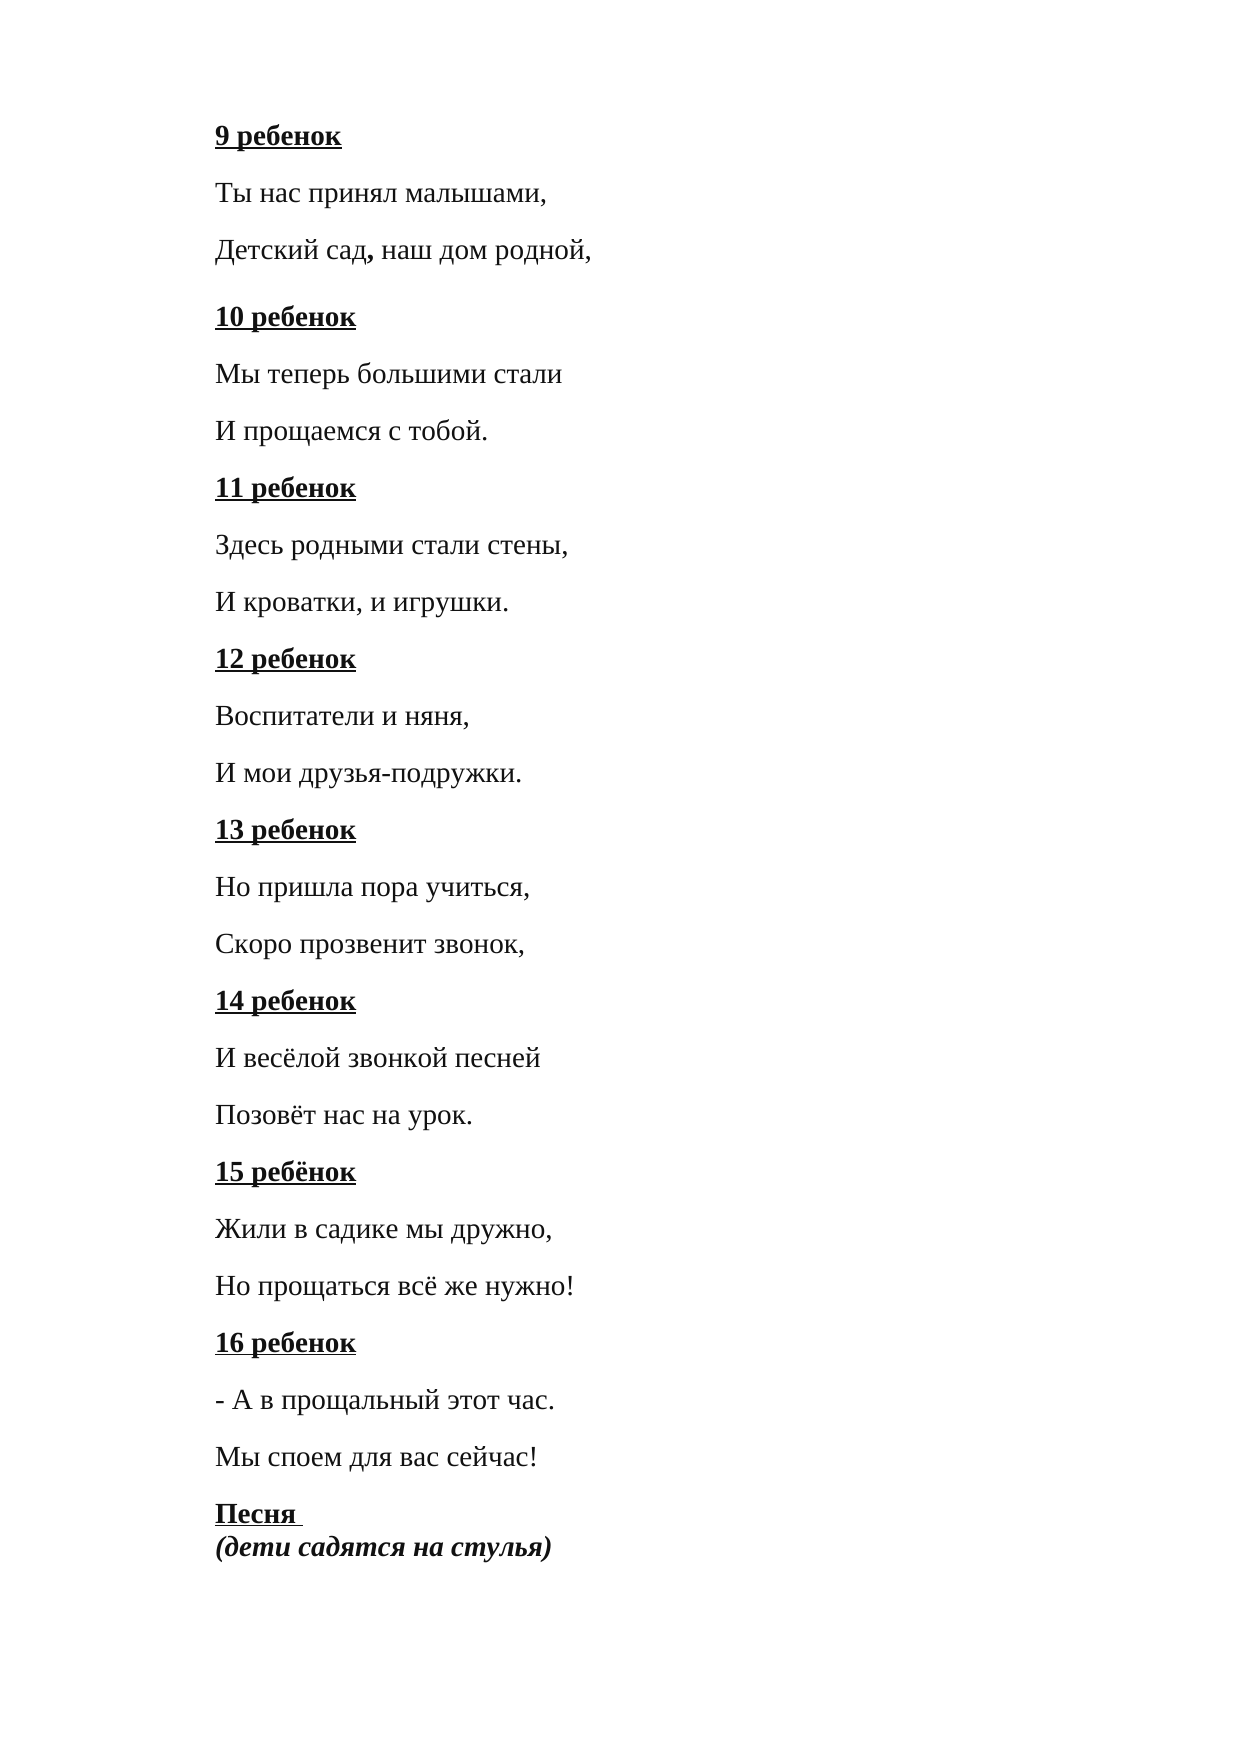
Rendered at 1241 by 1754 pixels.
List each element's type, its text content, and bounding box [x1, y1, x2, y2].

text (дети садятся на стулья) [177, 1529, 1152, 1563]
text 11 ребенок [177, 470, 1152, 504]
text 13 ребенок [177, 812, 1152, 846]
text Ты нас принял малышами, [177, 175, 1152, 209]
text И мои друзья-подружки. [177, 755, 1152, 788]
text Позовёт нас на урок. [177, 1097, 1152, 1130]
text Жили в садике мы дружно, [177, 1211, 1152, 1244]
text 9 ребенок [177, 118, 1152, 152]
text 16 ребенок [177, 1325, 1152, 1358]
text Песня [177, 1496, 1152, 1529]
text Детский сад, наш дом родной, [177, 232, 1152, 266]
text - А в прощальный этот час. [177, 1382, 1152, 1415]
text Воспитатели и няня, [177, 698, 1152, 732]
text 12 ребенок [177, 641, 1152, 674]
text 10 ребенок [177, 299, 1152, 333]
text Мы споем для вас сейчас! [177, 1439, 1152, 1472]
text Скоро прозвенит звонок, [177, 926, 1152, 959]
text И весёлой звонкой песней [177, 1040, 1152, 1073]
text 14 ребенок [177, 983, 1152, 1016]
text 15 ребёнок [177, 1154, 1152, 1187]
text Здесь родными стали стены, [177, 527, 1152, 561]
text И прощаемся с тобой. [177, 413, 1152, 447]
text И кроватки, и игрушки. [177, 584, 1152, 618]
text Но прощаться всё же нужно! [177, 1268, 1152, 1301]
text Но пришла пора учиться, [177, 869, 1152, 902]
text Мы теперь большими стали [177, 356, 1152, 390]
